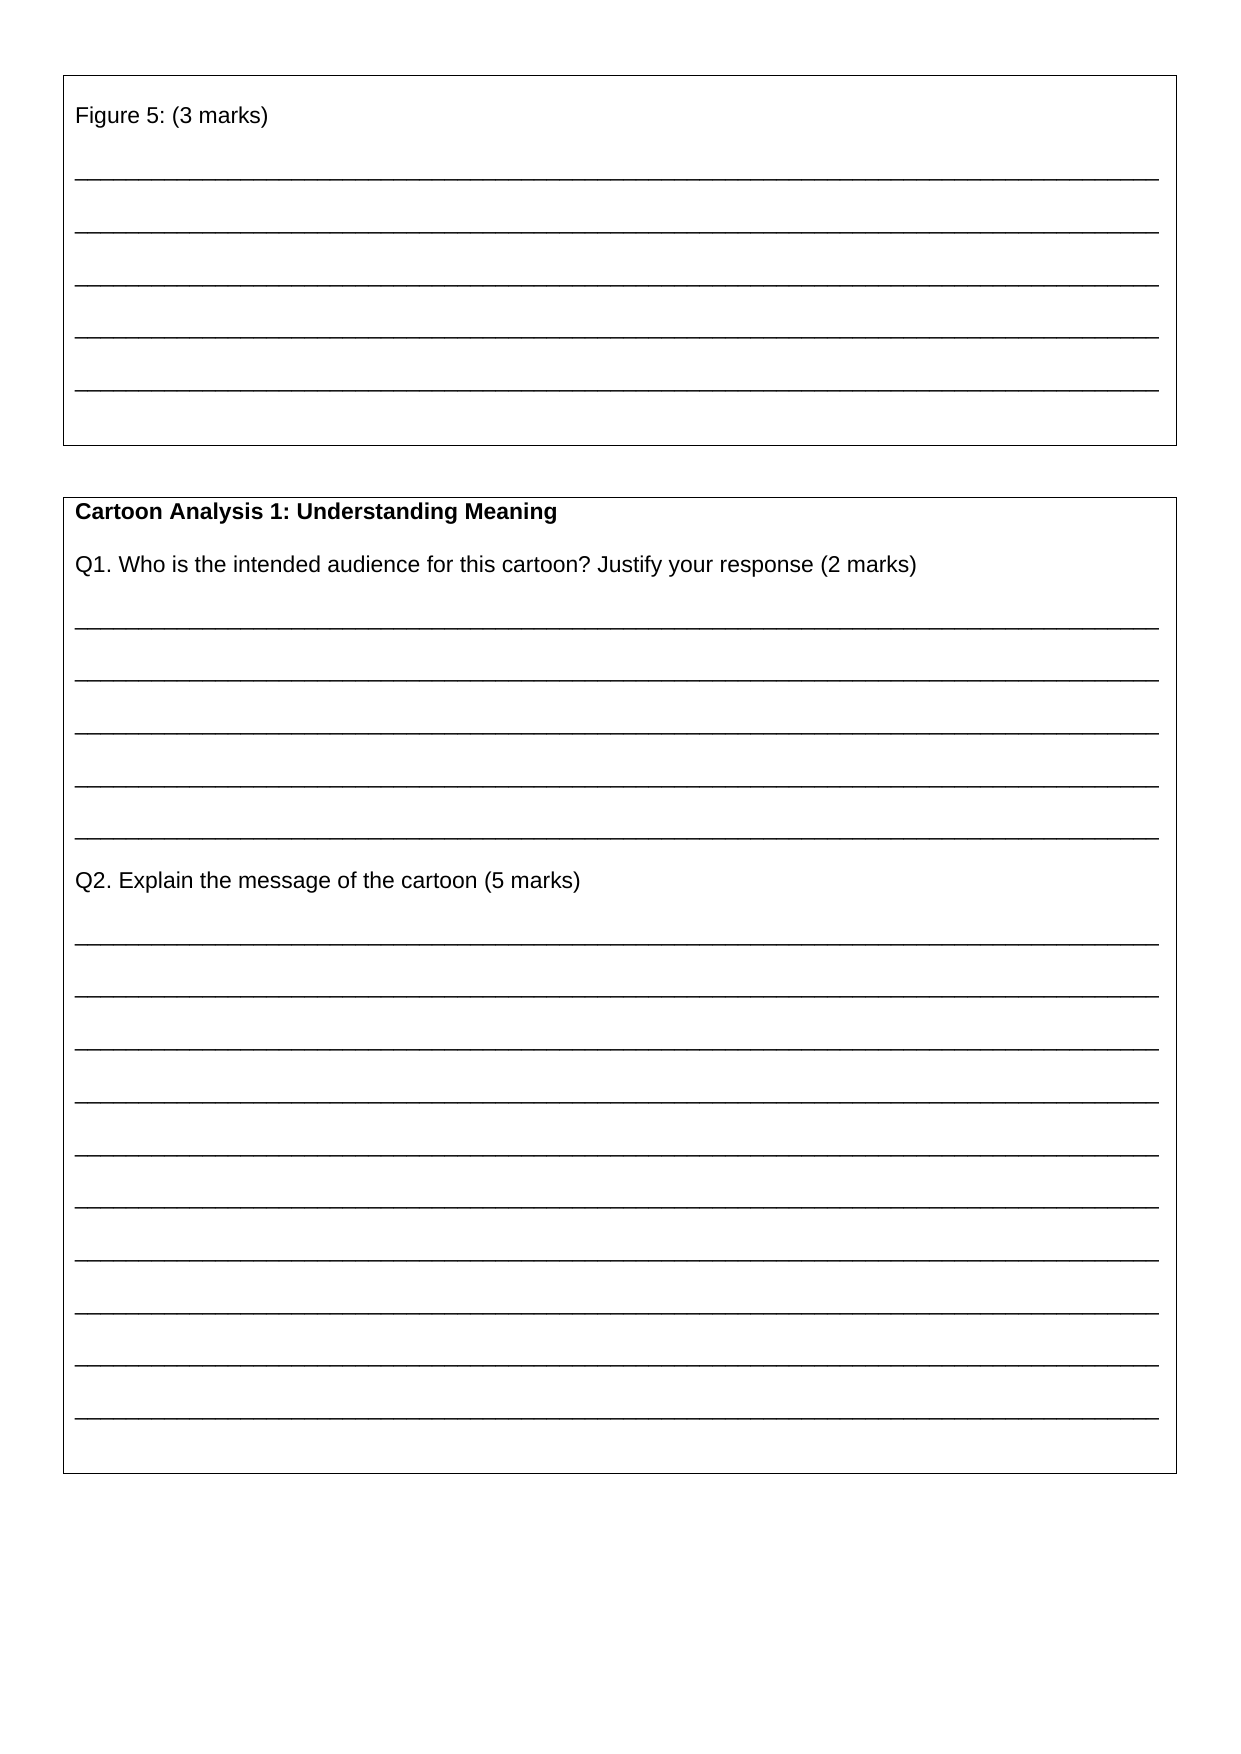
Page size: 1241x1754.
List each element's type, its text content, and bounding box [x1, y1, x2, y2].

table_header Cartoon Analysis 1: Understanding Meaning Q1. Who is the intended audience for this cartoon? Justify your response (2 marks) _____________________________________________________________________________________ _____________________________________________________________________________________ _____________________________________________________________________________________ _____________________________________________________________________________________ _____________________________________________________________________________________ Q2. Explain the message of the cartoon (5 marks) _____________________________________________________________________________________ _____________________________________________________________________________________ _____________________________________________________________________________________ _____________________________________________________________________________________ _____________________________________________________________________________________ _____________________________________________________________________________________ _____________________________________________________________________________________ _____________________________________________________________________________________ _____________________________________________________________________________________ _____________________________________________________________________________________ [64, 498, 1176, 1473]
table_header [64, 76, 1176, 445]
